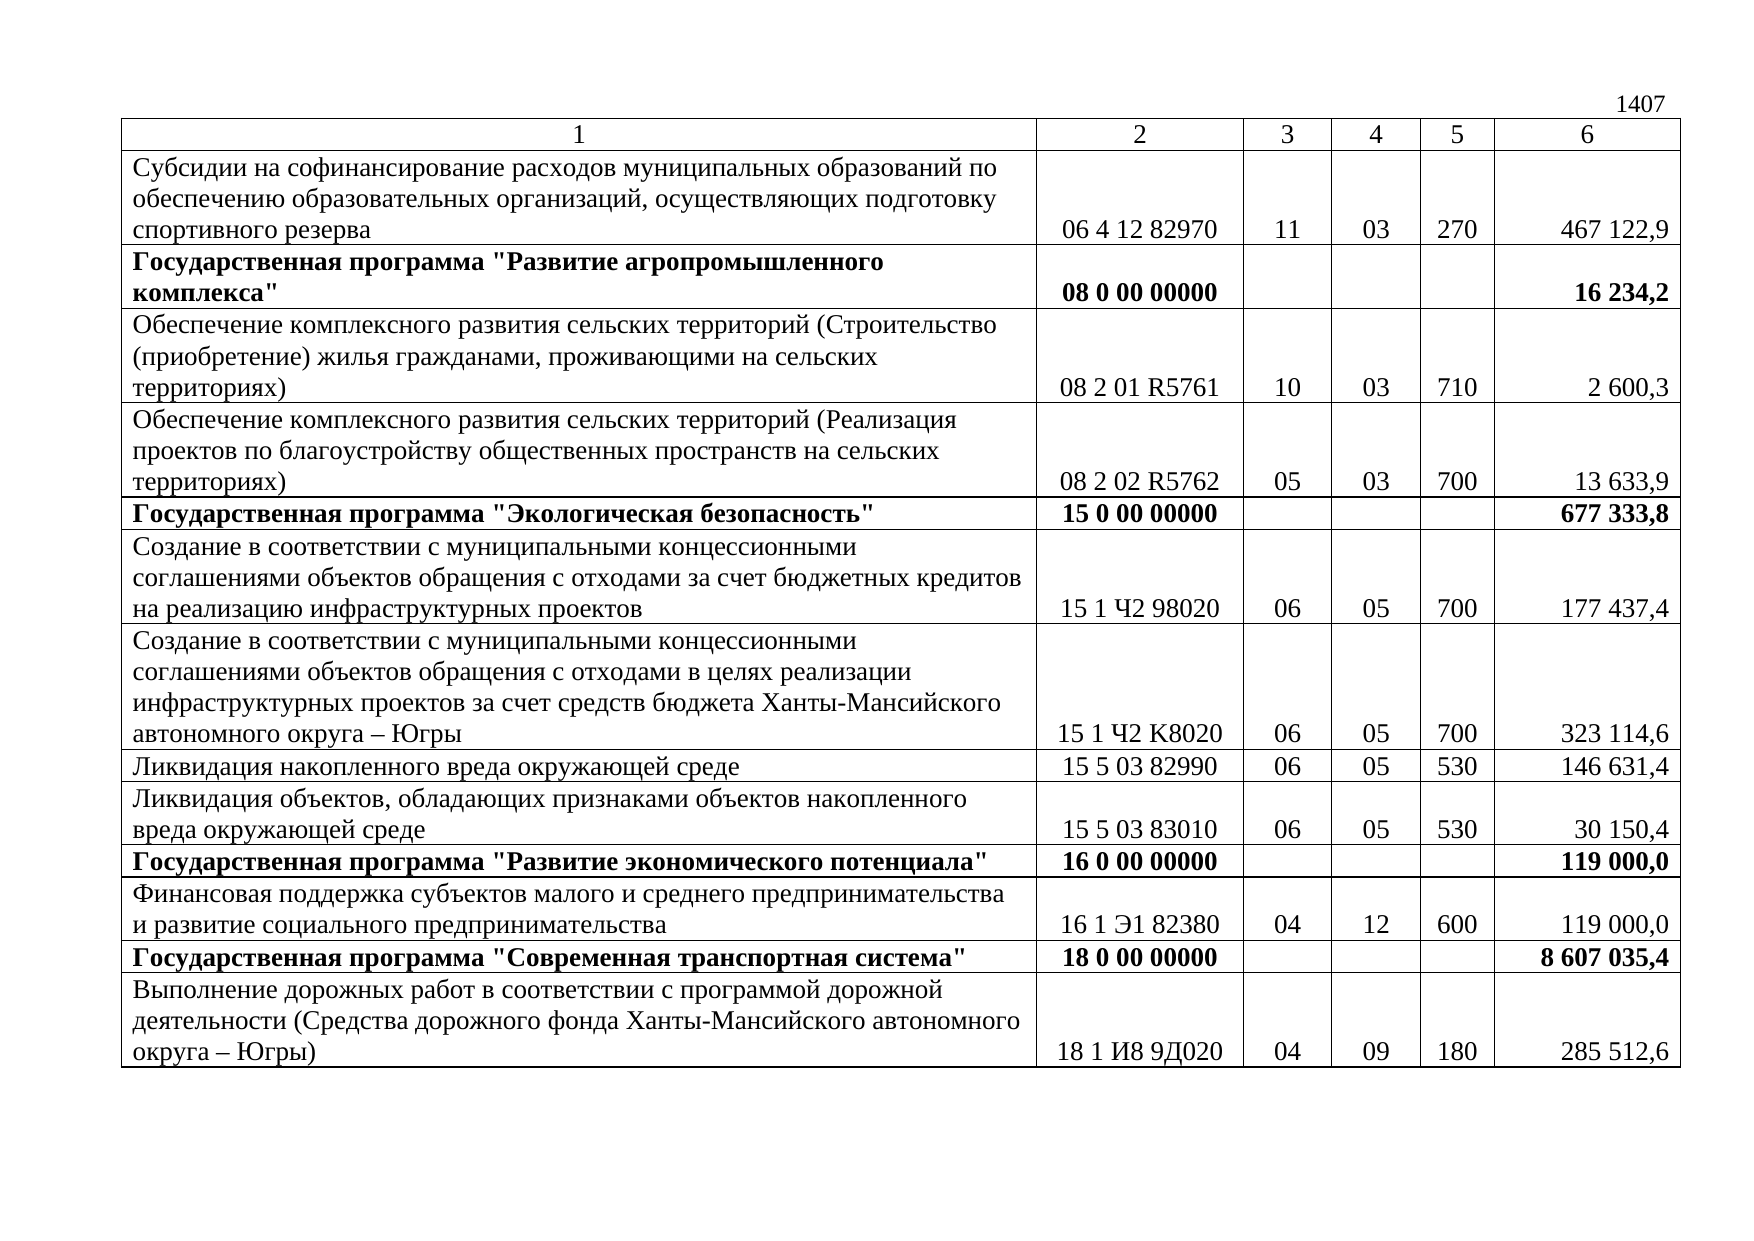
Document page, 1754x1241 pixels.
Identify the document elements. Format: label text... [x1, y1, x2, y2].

table_header 6 [1495, 119, 1680, 149]
table_cell 15 0 00 00000 [1037, 498, 1243, 528]
table_cell 05 [1332, 624, 1420, 749]
table_cell 11 [1244, 151, 1331, 244]
table_cell 8 607 035,4 [1495, 941, 1680, 972]
table_cell 03 [1332, 403, 1420, 496]
table_cell 180 [1421, 973, 1494, 1066]
table_cell 323 114,6 [1495, 624, 1680, 749]
table_cell 04 [1244, 878, 1331, 940]
table_cell [1421, 498, 1494, 528]
table_cell [1332, 941, 1420, 972]
table_cell [1421, 941, 1494, 972]
table_cell 15 1 Ч2 98020 [1037, 530, 1243, 623]
table_cell 03 [1332, 151, 1420, 244]
table_cell Ликвидация накопленного вреда окружающей среде [122, 750, 1036, 781]
table_cell Государственная программа "Развитие экономического потенциала" [122, 845, 1036, 876]
table_header 4 [1332, 119, 1420, 149]
table_cell [1421, 845, 1494, 876]
table_cell 06 [1244, 750, 1331, 781]
table_cell [1244, 941, 1331, 972]
table_cell Государственная программа "Экологическая безопасность" [122, 498, 1036, 528]
table_cell [1332, 845, 1420, 876]
table_cell 04 [1244, 973, 1331, 1066]
table_cell 05 [1332, 750, 1420, 781]
table_cell 13 633,9 [1495, 403, 1680, 496]
table_cell [1332, 245, 1420, 307]
table_header 1 [122, 119, 1036, 149]
table_cell 16 234,2 [1495, 245, 1680, 307]
table_cell 30 150,4 [1495, 782, 1680, 844]
table_cell 15 5 03 83010 [1037, 782, 1243, 844]
table_cell Создание в соответствии с муниципальными концессионными соглашениями объектов обращения с отходами за счет бюджетных кредитов на реализацию инфраструктурных проектов [122, 530, 1036, 623]
table_cell Ликвидация объектов, обладающих признаками объектов накопленного вреда окружающей среде [122, 782, 1036, 844]
table_cell 119 000,0 [1495, 845, 1680, 876]
table_cell 06 [1244, 530, 1331, 623]
table_cell 146 631,4 [1495, 750, 1680, 781]
table_cell 677 333,8 [1495, 498, 1680, 528]
table_cell [1332, 498, 1420, 528]
table_cell 08 2 01 R5761 [1037, 309, 1243, 402]
table_header 5 [1421, 119, 1494, 149]
table_cell 10 [1244, 309, 1331, 402]
table_cell Выполнение дорожных работ в соответствии с программой дорожной деятельности (Средства дорожного фонда Ханты-Мансийского автономного округа – Югры) [122, 973, 1036, 1066]
table_cell 285 512,6 [1495, 973, 1680, 1066]
table_cell 18 0 00 00000 [1037, 941, 1243, 972]
table_cell [1421, 245, 1494, 307]
table_cell 09 [1332, 973, 1420, 1066]
table_cell Государственная программа "Современная транспортная система" [122, 941, 1036, 972]
table_cell Финансовая поддержка субъектов малого и среднего предпринимательства и развитие социального предпринимательства [122, 878, 1036, 940]
table_cell Создание в соответствии с муниципальными концессионными соглашениями объектов обращения с отходами в целях реализации инфраструктурных проектов за счет средств бюджета Ханты-Мансийского автономного округа – Югры [122, 624, 1036, 749]
table_cell 06 [1244, 782, 1331, 844]
table_cell 12 [1332, 878, 1420, 940]
table_header 3 [1244, 119, 1331, 149]
table_cell 467 122,9 [1495, 151, 1680, 244]
table_cell [1244, 845, 1331, 876]
table_cell 600 [1421, 878, 1494, 940]
table_cell 06 [1244, 624, 1331, 749]
table_cell Обеспечение комплексного развития сельских территорий (Строительство (приобретение) жилья гражданами, проживающими на сельских территориях) [122, 309, 1036, 402]
table_header 2 [1037, 119, 1243, 149]
table_cell [1244, 498, 1331, 528]
table_cell Субсидии на софинансирование расходов муниципальных образований по обеспечению образовательных организаций, осуществляющих подготовку спортивного резерва [122, 151, 1036, 244]
table_cell 700 [1421, 530, 1494, 623]
table_cell 2 600,3 [1495, 309, 1680, 402]
table_cell 16 1 Э1 82380 [1037, 878, 1243, 940]
table_cell 05 [1332, 782, 1420, 844]
table_cell 18 1 И8 9Д020 [1037, 973, 1243, 1066]
table_cell 270 [1421, 151, 1494, 244]
table_cell 16 0 00 00000 [1037, 845, 1243, 876]
table_cell 530 [1421, 750, 1494, 781]
table_cell 15 1 Ч2 K8020 [1037, 624, 1243, 749]
table_cell 530 [1421, 782, 1494, 844]
table_cell 08 0 00 00000 [1037, 245, 1243, 307]
table_cell 710 [1421, 309, 1494, 402]
table_cell 119 000,0 [1495, 878, 1680, 940]
table_cell 05 [1244, 403, 1331, 496]
table_cell 03 [1332, 309, 1420, 402]
table_cell 700 [1421, 624, 1494, 749]
table_cell 177 437,4 [1495, 530, 1680, 623]
table_cell 06 4 12 82970 [1037, 151, 1243, 244]
table_cell Обеспечение комплексного развития сельских территорий (Реализация проектов по благоустройству общественных пространств на сельских территориях) [122, 403, 1036, 496]
table_cell 700 [1421, 403, 1494, 496]
table_cell Государственная программа "Развитие агропромышленного комплекса" [122, 245, 1036, 307]
table_cell [1244, 245, 1331, 307]
table_cell 15 5 03 82990 [1037, 750, 1243, 781]
table_cell 08 2 02 R5762 [1037, 403, 1243, 496]
table_cell 05 [1332, 530, 1420, 623]
